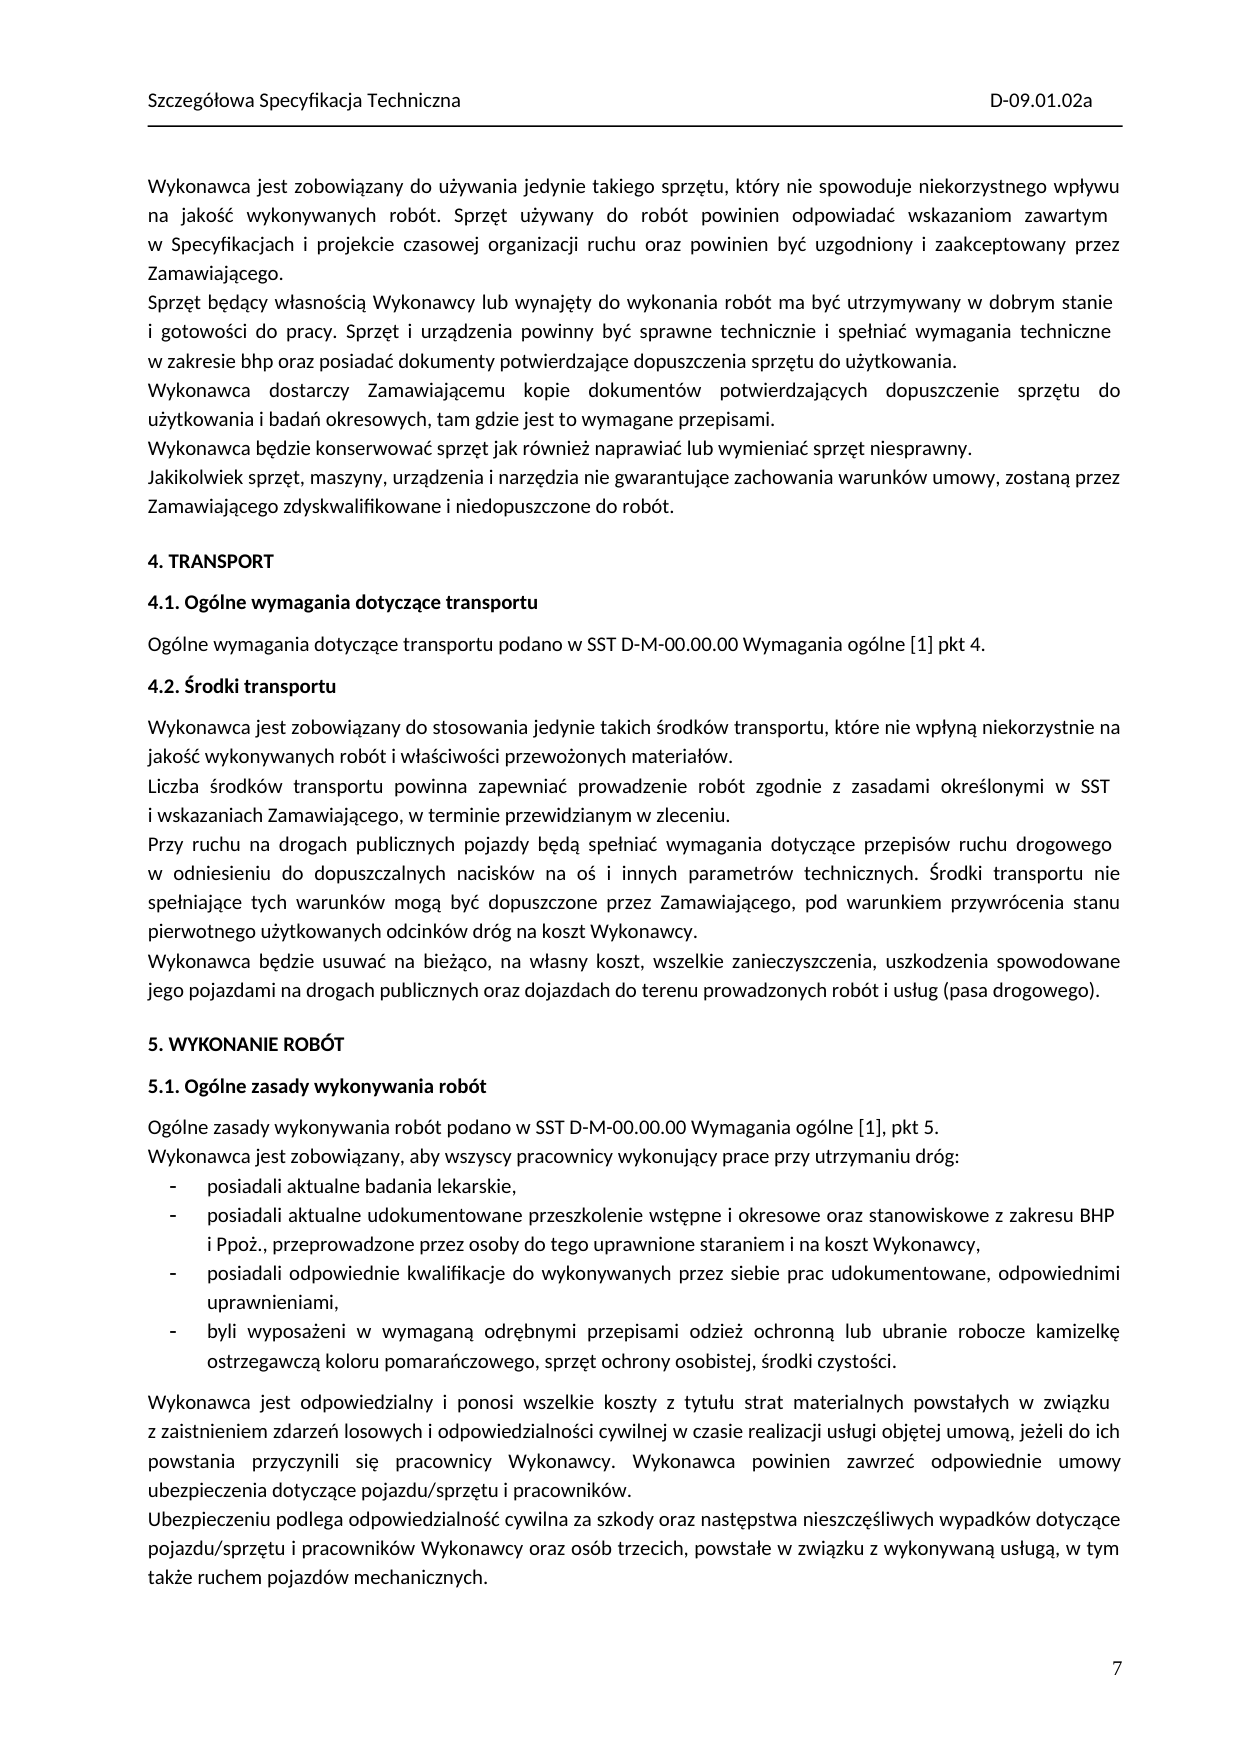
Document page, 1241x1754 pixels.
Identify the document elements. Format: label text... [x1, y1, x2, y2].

list posiadali aktualne badania lekarskie, [169, 1173, 1122, 1198]
text Wykonawca jest zobowiązany, aby wszyscy pracownicy wykonujący prace przy utrzymaniu dróg: [148, 1144, 1122, 1169]
list byli wyposażeni w wymaganą odrębnymi przepisami odzież ochronną lub ubranie robocze kamizelkę ostrzegawczą koloru pomarańczowego, sprzęt ochrony osobistej, środki czystości. [169, 1319, 1122, 1373]
text Ubezpieczeniu podlega odpowiedzialność cywilna za szkody oraz następstwa nieszczęśliwych wypadków dotyczące pojazdu/sprzętu i pracowników Wykonawcy oraz osób trzecich, powstałe w związku z wykonywaną usługą, w tym także ruchem pojazdów mechanicznych. [148, 1506, 1122, 1590]
text 5. Wykonanie robót [148, 1031, 1122, 1057]
text Sprzęt będący własnością Wykonawcy lub wynajęty do wykonania robót ma być utrzymywany w dobrym stanie i gotowości do pracy. Sprzęt i urządzenia powinny być sprawne technicznie i spełniać wymagania techniczne w zakresie bhp oraz posiadać dokumenty potwierdzające dopuszczenia sprzętu do użytkowania. [148, 289, 1122, 373]
text Liczba środków transportu powinna zapewniać prowadzenie robót zgodnie z zasadami określonymi w SST i wskazaniach Zamawiającego, w terminie przewidzianym w zleceniu. [148, 773, 1122, 827]
text Wykonawca jest zobowiązany do stosowania jedynie takich środków transportu, które nie wpłyną niekorzystnie na jakość wykonywanych robót i właściwości przewożonych materiałów. [148, 714, 1122, 769]
text Ogólne zasady wykonywania robót podano w SST D-M-00.00.00 Wymagania ogólne [1], pkt 5. [148, 1114, 1122, 1140]
text Przy ruchu na drogach publicznych pojazdy będą spełniać wymagania dotyczące przepisów ruchu drogowego w odniesieniu do dopuszczalnych nacisków na oś i innych parametrów technicznych. Środki transportu nie spełniające tych warunków mogą być dopuszczone przez Zamawiającego, pod warunkiem przywrócenia stanu pierwotnego użytkowanych odcinków dróg na koszt Wykonawcy. [148, 831, 1122, 944]
list Ogólne wymagania dotyczące transportu podano w SST D-M-00.00.00 Wymagania ogólne [1] pkt 4. [148, 631, 1122, 657]
text Wykonawca dostarczy Zamawiającemu kopie dokumentów potwierdzających dopuszczenie sprzętu do użytkowania i badań okresowych, tam gdzie jest to wymagane przepisami. [148, 377, 1122, 432]
text Wykonawca będzie konserwować sprzęt jak również naprawiać lub wymieniać sprzęt niesprawny. [148, 435, 1122, 461]
text 4.2. Środki transportu [148, 673, 1122, 698]
text Wykonawca będzie usuwać na bieżąco, na własny koszt, wszelkie zanieczyszczenia, uszkodzenia spowodowane jego pojazdami na drogach publicznych oraz dojazdach do terenu prowadzonych robót i usług (pasa drogowego). [148, 948, 1122, 1002]
list posiadali odpowiednie kwalifikacje do wykonywanych przez siebie prac udokumentowane, odpowiednimi uprawnieniami, [169, 1260, 1122, 1315]
list 5.1. Ogólne zasady wykonywania robót [148, 1073, 1122, 1098]
text Jakikolwiek sprzęt, maszyny, urządzenia i narzędzia nie gwarantujące zachowania warunków umowy, zostaną przez Zamawiającego zdyskwalifikowane i niedopuszczone do robót. [148, 464, 1122, 519]
text 4. Transport [148, 548, 1122, 573]
text 4.1. Ogólne wymagania dotyczące transportu [148, 589, 1122, 615]
text Wykonawca jest odpowiedzialny i ponosi wszelkie koszty z tytułu strat materialnych powstałych w związku z zaistnieniem zdarzeń losowych i odpowiedzialności cywilnej w czasie realizacji usługi objętej umową, jeżeli do ich powstania przyczynili się pracownicy Wykonawcy. Wykonawca powinien zawrzeć odpowiednie umowy ubezpieczenia dotyczące pojazdu/sprzętu i pracowników. [148, 1389, 1122, 1502]
list posiadali aktualne udokumentowane przeszkolenie wstępne i okresowe oraz stanowiskowe z zakresu BHP i Ppoż., przeprowadzone przez osoby do tego uprawnione staraniem i na koszt Wykonawcy, [169, 1202, 1122, 1257]
text Wykonawca jest zobowiązany do używania jedynie takiego sprzętu, który nie spowoduje niekorzystnego wpływu na jakość wykonywanych robót. Sprzęt używany do robót powinien odpowiadać wskazaniom zawartym w Specyfikacjach i projekcie czasowej organizacji ruchu oraz powinien być uzgodniony i zaakceptowany przez Zamawiającego. [148, 173, 1122, 286]
